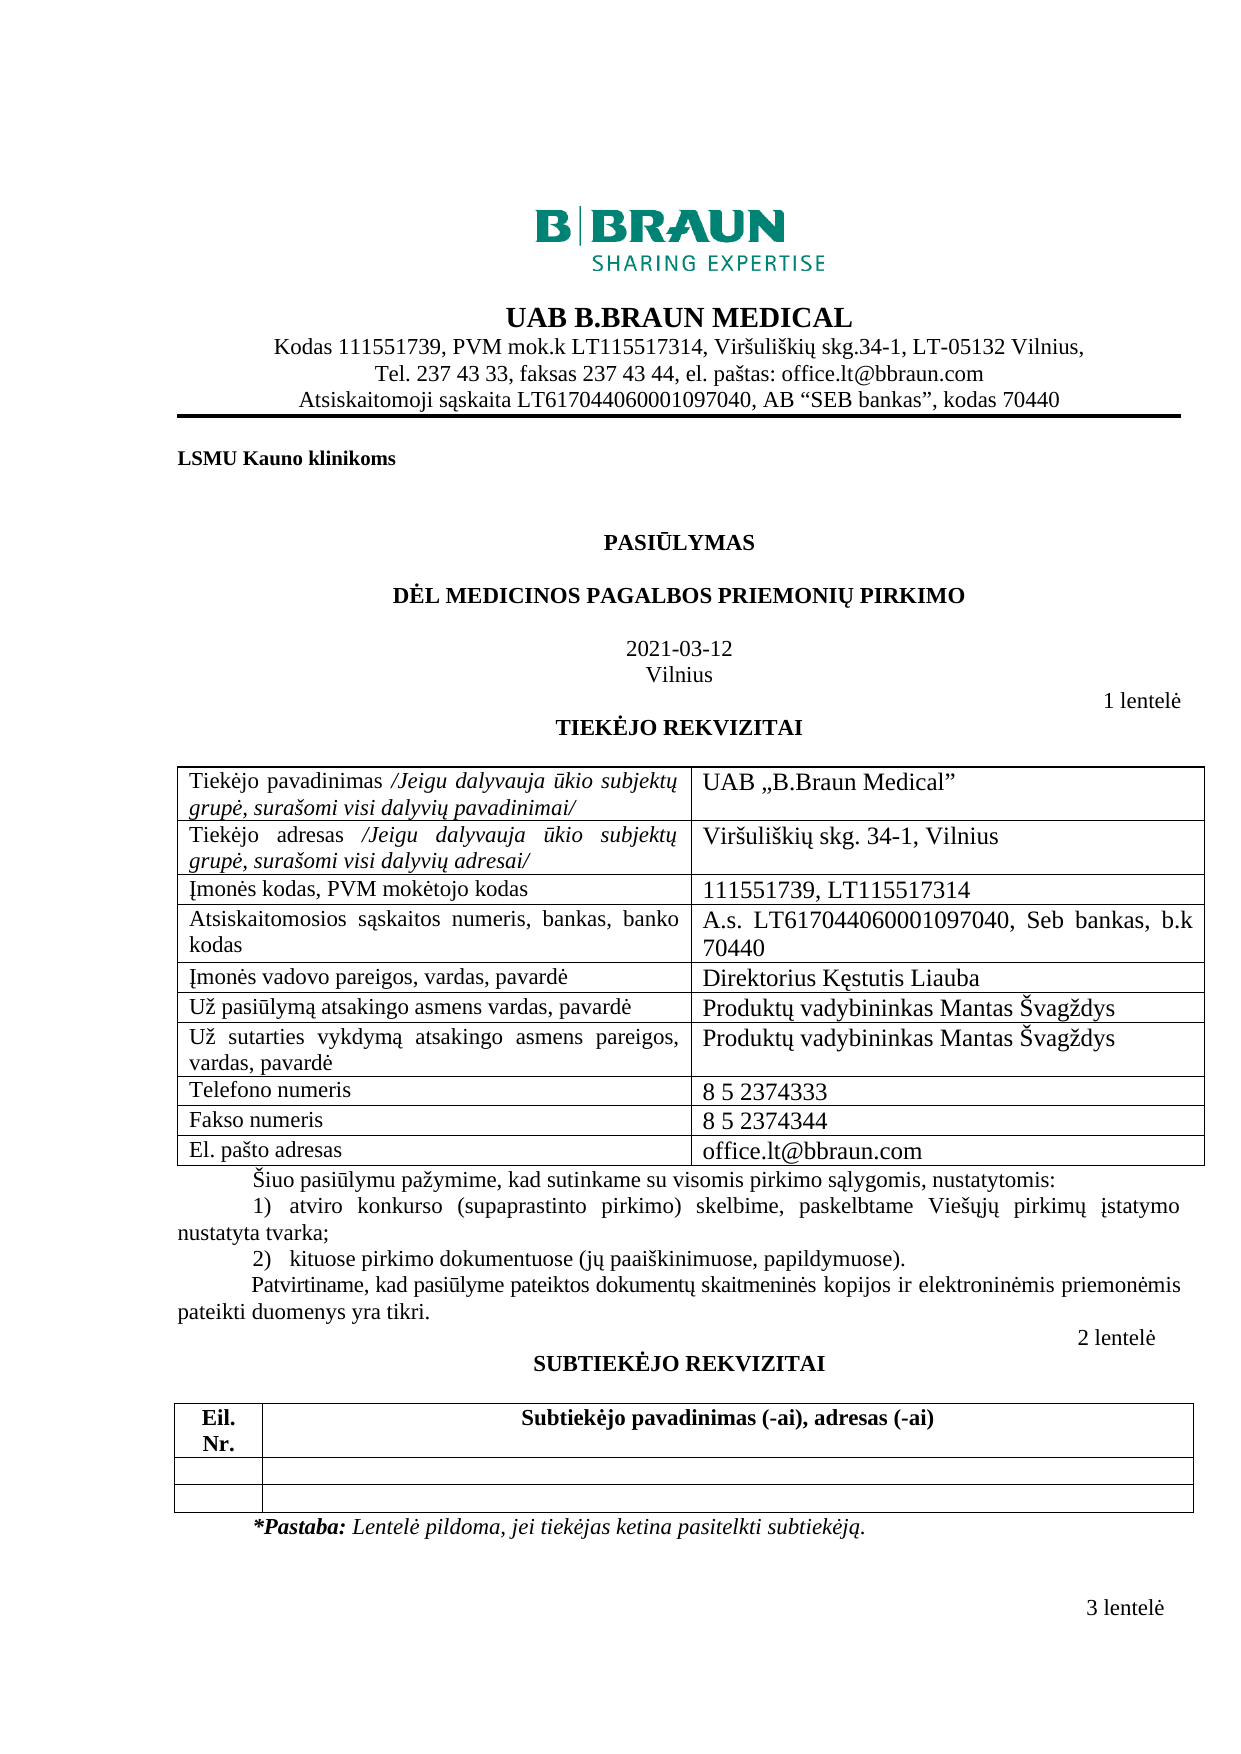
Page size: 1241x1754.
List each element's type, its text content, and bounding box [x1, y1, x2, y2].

text 3 lentelė [177, 1594, 1181, 1621]
table_cell Įmonės kodas, PVM mokėtojo kodas [178, 875, 691, 904]
text 2021-03-12 [177, 634, 1181, 661]
text 1 lentelė [177, 687, 1181, 714]
table_cell Direktorius Kęstutis Liauba [692, 963, 1204, 992]
table_header UAB „B.Braun Medical” [692, 768, 1204, 820]
table_cell [175, 1485, 262, 1512]
table_cell 111551739, LT115517314 [692, 875, 1204, 904]
text Vilnius [177, 661, 1181, 687]
text Tel. 237 43 33, faksas 237 43 44, el. paštas: office.lt@bbraun.com [177, 360, 1181, 386]
table_cell Tiekėjo adresas /Jeigu dalyvauja ūkio subjektų grupė, surašomi visi dalyvių adresai/ [178, 821, 691, 874]
text LSMU Kauno klinikoms [177, 446, 1181, 470]
list atviro konkurso (supaprastinto pirkimo) skelbime, paskelbtame Viešųjų pirkimų įstatymo nustatyta tvarka; [177, 1192, 1181, 1245]
text DĖL MEDICINOS PAGALBOS PRIEMONIŲ PIRKIMO [177, 582, 1181, 608]
table_cell [263, 1485, 1193, 1512]
text *Pastaba: Lentelė pildoma, jei tiekėjas ketina pasitelkti subtiekėją. [177, 1513, 1181, 1539]
table_cell Už pasiūlymą atsakingo asmens vardas, pavardė [178, 993, 691, 1022]
text 2 lentelė [1077, 1324, 1181, 1350]
table_cell Fakso numeris [178, 1106, 691, 1135]
list kituose pirkimo dokumentuose (jų paaiškinimuose, papildymuose). [177, 1245, 1181, 1271]
text TIEKĖJO REKVIZITAI [177, 714, 1181, 740]
table_cell A.s. LT617044060001097040, Seb bankas, b.k 70440 [692, 905, 1204, 962]
table_cell Atsiskaitomosios sąskaitos numeris, bankas, banko kodas [178, 905, 691, 962]
table_header Tiekėjo pavadinimas /Jeigu dalyvauja ūkio subjektų grupė, surašomi visi dalyvių pavadinimai/ [178, 768, 691, 820]
table_cell Produktų vadybininkas Mantas Švagždys [692, 1023, 1204, 1076]
table_cell Viršuliškių skg. 34-1, Vilnius [692, 821, 1204, 874]
picture [534, 206, 825, 271]
text Atsiskaitomoji sąskaita LT617044060001097040, AB “SEB bankas”, kodas 70440 [177, 386, 1181, 414]
table_cell office.lt@bbraun.com [692, 1136, 1204, 1165]
table_cell Telefono numeris [178, 1077, 691, 1105]
table_cell Įmonės vadovo pareigos, vardas, pavardė [178, 963, 691, 992]
table_cell El. pašto adresas [178, 1136, 691, 1165]
table_cell 8 5 2374344 [692, 1106, 1204, 1135]
table_cell [175, 1458, 262, 1484]
table_cell 8 5 2374333 [692, 1077, 1204, 1105]
table_header Subtiekėjo pavadinimas (-ai), adresas (-ai) [263, 1404, 1193, 1457]
table_cell Už sutarties vykdymą atsakingo asmens pareigos, vardas, pavardė [178, 1023, 691, 1076]
text UAB B.BRAUN MEDICAL [177, 300, 1181, 333]
table_header Eil. Nr. [175, 1404, 262, 1457]
text PASIŪLYMAS [177, 529, 1181, 556]
text Patvirtiname, kad pasiūlyme pateiktos dokumentų skaitmeninės kopijos ir elektroninėmis priemonėmis pateikti duomenys yra tikri. [177, 1271, 1181, 1324]
table_cell [263, 1458, 1193, 1484]
text Šiuo pasiūlymu pažymime, kad sutinkame su visomis pirkimo sąlygomis, nustatytomis: [177, 1166, 1181, 1192]
table_cell Produktų vadybininkas Mantas Švagždys [692, 993, 1204, 1022]
text Kodas 111551739, PVM mok.k LT115517314, Viršuliškių skg.34-1, LT-05132 Vilnius, [177, 333, 1181, 360]
text SUBTIEKĖJO REKVIZITAI [177, 1350, 1181, 1377]
